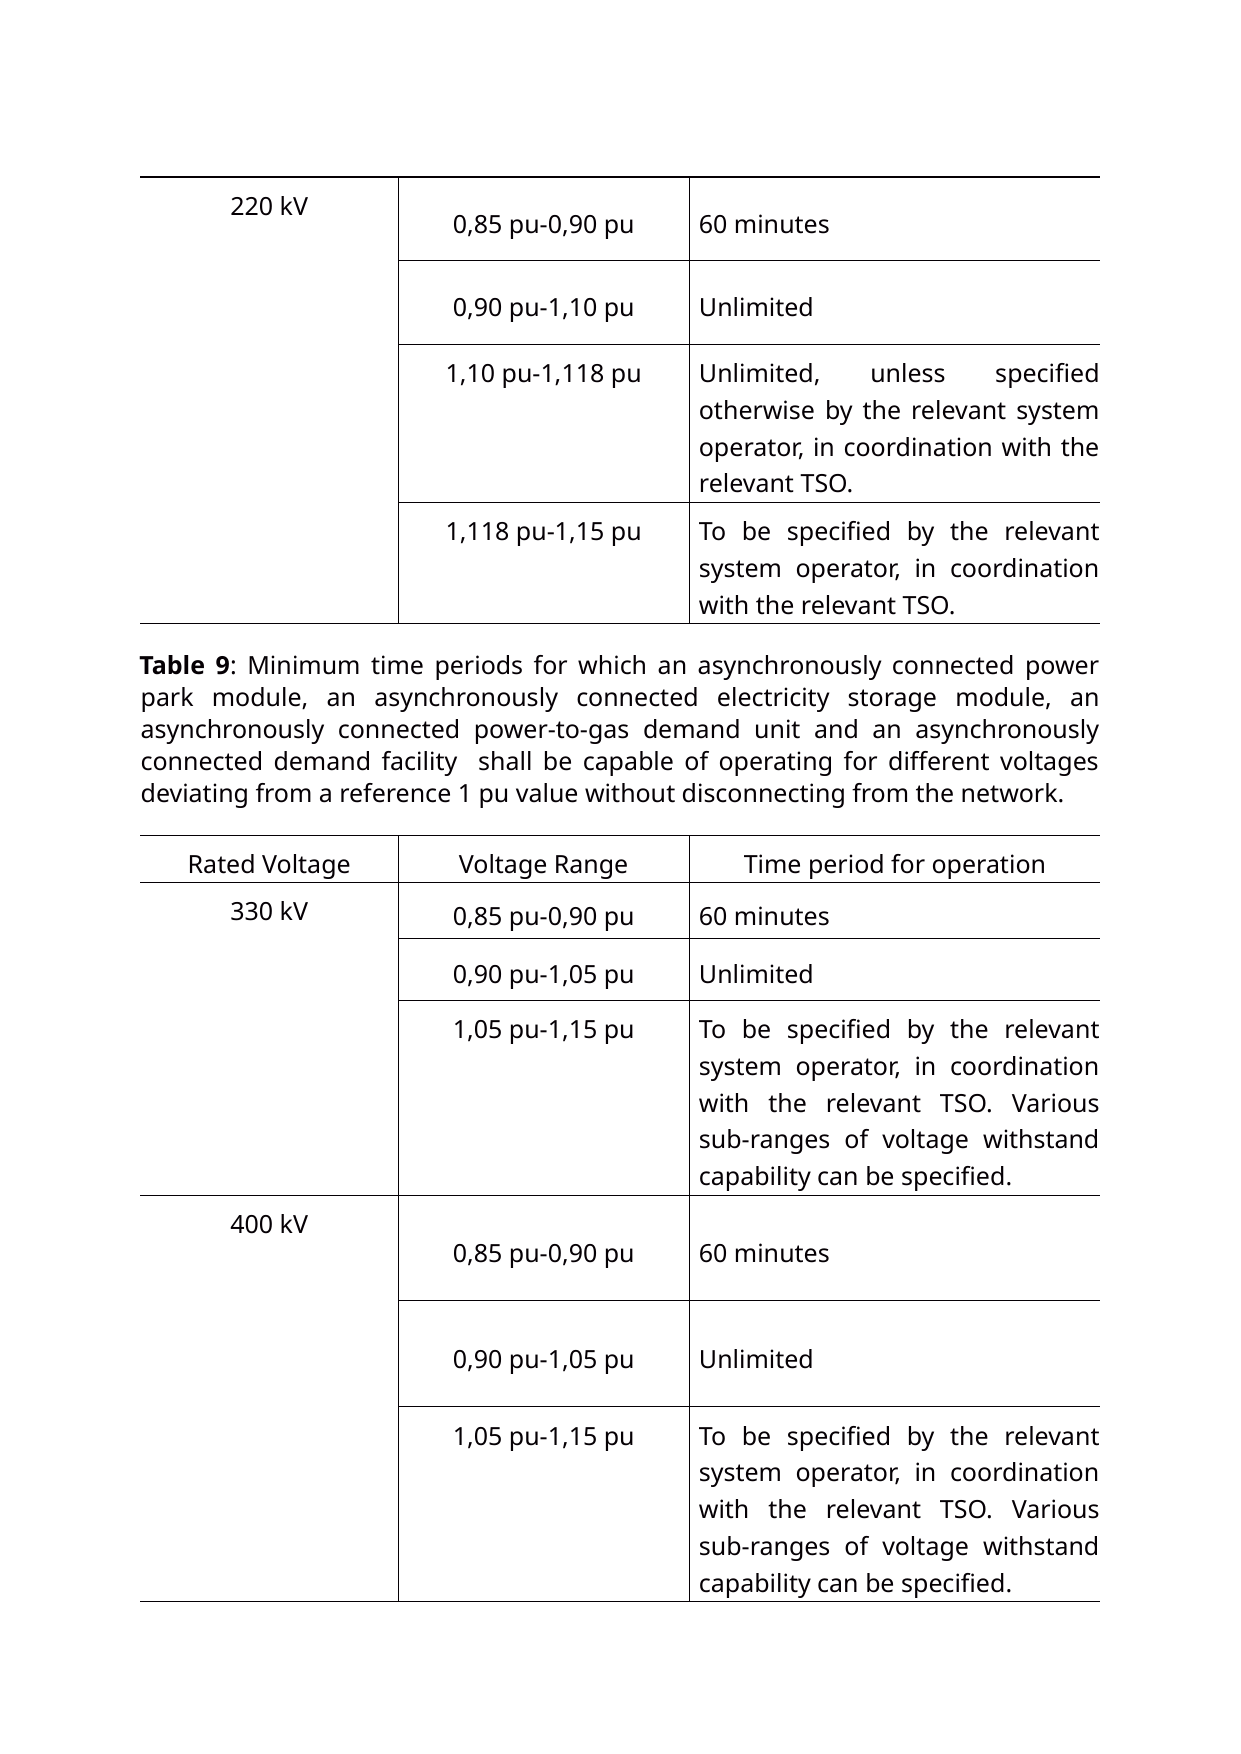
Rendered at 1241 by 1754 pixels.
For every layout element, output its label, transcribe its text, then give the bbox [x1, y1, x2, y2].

table_cell 1,118 pu-1,15 pu [399, 503, 689, 623]
table_cell 0,90 pu-1,10 pu [399, 261, 689, 344]
table_cell 0,85 pu-0,90 pu [399, 178, 689, 260]
table_cell 60 minutes [690, 178, 1100, 260]
table_cell 330 kV [140, 883, 398, 1194]
table_cell 1,05 pu-1,15 pu [399, 1001, 689, 1194]
table_header Rated Voltage [140, 836, 398, 882]
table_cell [690, 345, 1100, 502]
table_cell 60 minutes [690, 883, 1100, 938]
table_cell 1,05 pu-1,15 pu [399, 1407, 689, 1601]
table_cell To be specified by the relevant system operator, in coordination with the relevant TSO. Various sub-ranges of voltage withstand capability can be specified. [690, 1407, 1100, 1601]
table_cell 220 kV [140, 178, 398, 623]
table_cell To be specified by the relevant system operator, in coordination with the relevant TSO. [690, 503, 1100, 623]
table_header Time period for operation [690, 836, 1100, 882]
table_cell Unlimited [690, 261, 1100, 344]
table_cell 0,90 pu-1,05 pu [399, 1301, 689, 1406]
text Table 9: Minimum time periods for which an asynchronously connected power park module, an asynchronously connected electricity storage module, an asynchronously connected power-to-gas demand unit and an asynchronously connected demand facility shall be capable of operating for different voltages deviating from a reference 1 pu value without disconnecting from the network. [139, 649, 1100, 809]
table_cell 0,85 pu-0,90 pu [399, 1196, 689, 1300]
table_cell 60 minutes [690, 1196, 1100, 1300]
table_cell 0,85 pu-0,90 pu [399, 883, 689, 938]
table_cell Unlimited [690, 1301, 1100, 1406]
table_cell To be specified by the relevant system operator, in coordination with the relevant TSO. Various sub-ranges of voltage withstand capability can be specified. [690, 1001, 1100, 1194]
table_cell 1,10 pu-1,118 pu [399, 345, 689, 502]
table_cell Unlimited [690, 939, 1100, 1000]
table_cell 0,90 pu-1,05 pu [399, 939, 689, 1000]
table_header Voltage Range [399, 836, 689, 882]
table_cell 400 kV [140, 1196, 398, 1601]
